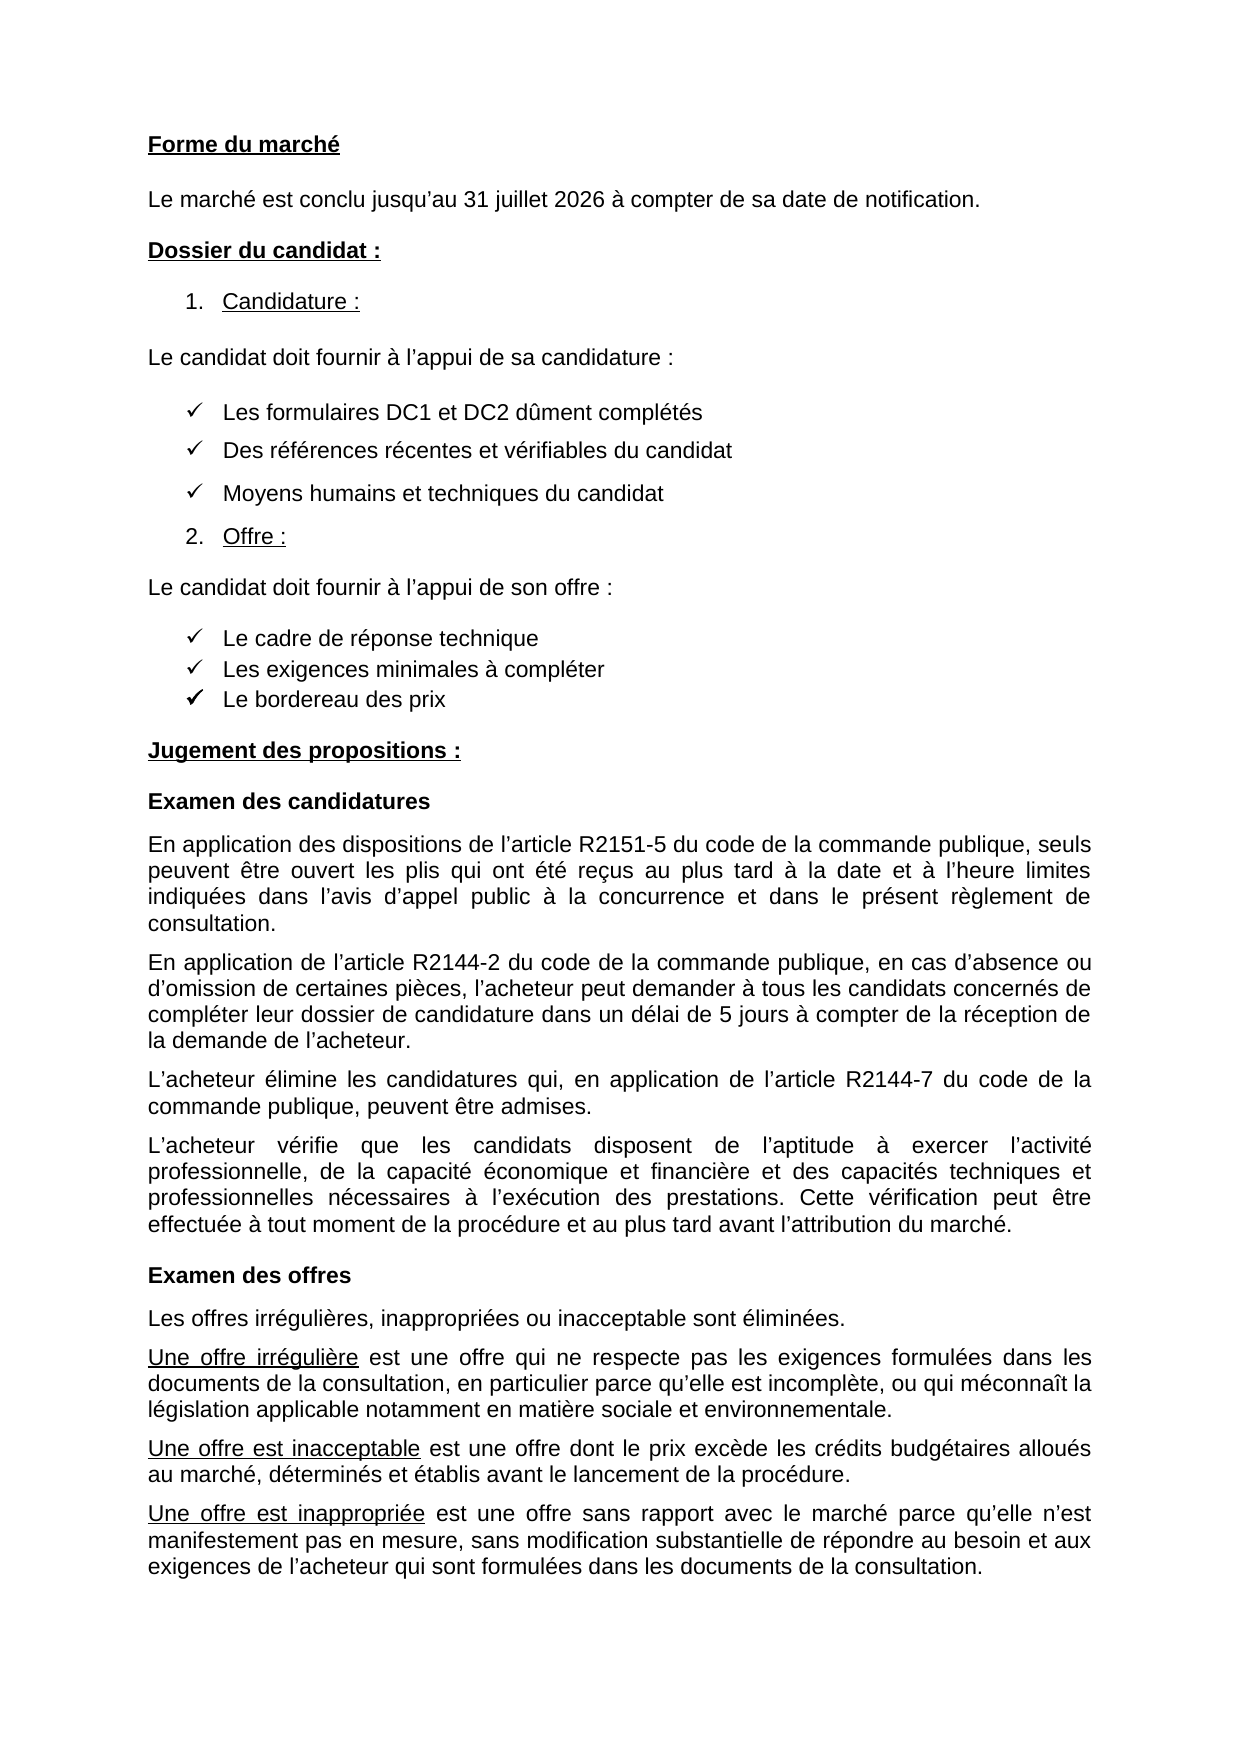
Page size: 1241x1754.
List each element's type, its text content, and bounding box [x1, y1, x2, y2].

list Les formulaires DC1 et DC2 dûment complétés [185, 399, 1092, 425]
list Le cadre de réponse technique [185, 625, 1092, 652]
list Le bordereau des prix [185, 686, 1092, 712]
list Offre : [185, 523, 1092, 549]
list Candidature : [185, 288, 1092, 314]
text Les offres irrégulières, inappropriées ou inacceptable sont éliminées. [148, 1305, 1092, 1331]
text Une offre est inappropriée est une offre sans rapport avec le marché parce qu’elle n’est manifestement pas en mesure, sans modification substantielle de répondre au besoin et aux exigences de l’acheteur qui sont formulées dans les documents de la consultation. [148, 1500, 1092, 1579]
text Examen des candidatures [148, 788, 1092, 814]
text Le candidat doit fournir à l’appui de son offre : [148, 574, 1092, 601]
text Une offre est inacceptable est une offre dont le prix excède les crédits budgétaires alloués au marché, déterminés et établis avant le lancement de la procédure. [148, 1435, 1092, 1488]
text Le candidat doit fournir à l’appui de sa candidature : [148, 343, 1092, 370]
text En application des dispositions de l’article R2151-5 du code de la commande publique, seuls peuvent être ouvert les plis qui ont été reçus au plus tard à la date et à l’heure limites indiquées dans l’avis d’appel public à la concurrence et dans le présent règlement de consultation. [148, 831, 1092, 936]
list Les exigences minimales à compléter [185, 656, 1092, 682]
text L’acheteur élimine les candidatures qui, en application de l’article R2144-7 du code de la commande publique, peuvent être admises. [148, 1066, 1092, 1119]
text Une offre irrégulière est une offre qui ne respecte pas les exigences formulées dans les documents de la consultation, en particulier parce qu’elle est incomplète, ou qui méconnaît la législation applicable notamment en matière sociale et environnementale. [148, 1343, 1092, 1423]
text L’acheteur vérifie que les candidats disposent de l’aptitude à exercer l’activité professionnelle, de la capacité économique et financière et des capacités techniques et professionnelles nécessaires à l’exécution des prestations. Cette vérification peut être effectuée à tout moment de la procédure et au plus tard avant l’attribution du marché. [148, 1132, 1092, 1237]
text En application de l’article R2144-2 du code de la commande publique, en cas d’absence ou d’omission de certaines pièces, l’acheteur peut demander à tous les candidats concernés de compléter leur dossier de candidature dans un délai de 5 jours à compter de la réception de la demande de l’acheteur. [148, 948, 1092, 1054]
list Moyens humains et techniques du candidat [185, 480, 1092, 507]
list Des références récentes et vérifiables du candidat [185, 437, 1092, 464]
text Examen des offres [148, 1262, 1092, 1288]
text Dossier du candidat : [148, 237, 1092, 263]
text Forme du marché [148, 131, 1092, 157]
text Le marché est conclu jusqu’au 31 juillet 2026 à compter de sa date de notification. [148, 186, 1092, 212]
text Jugement des propositions : [148, 737, 1092, 763]
